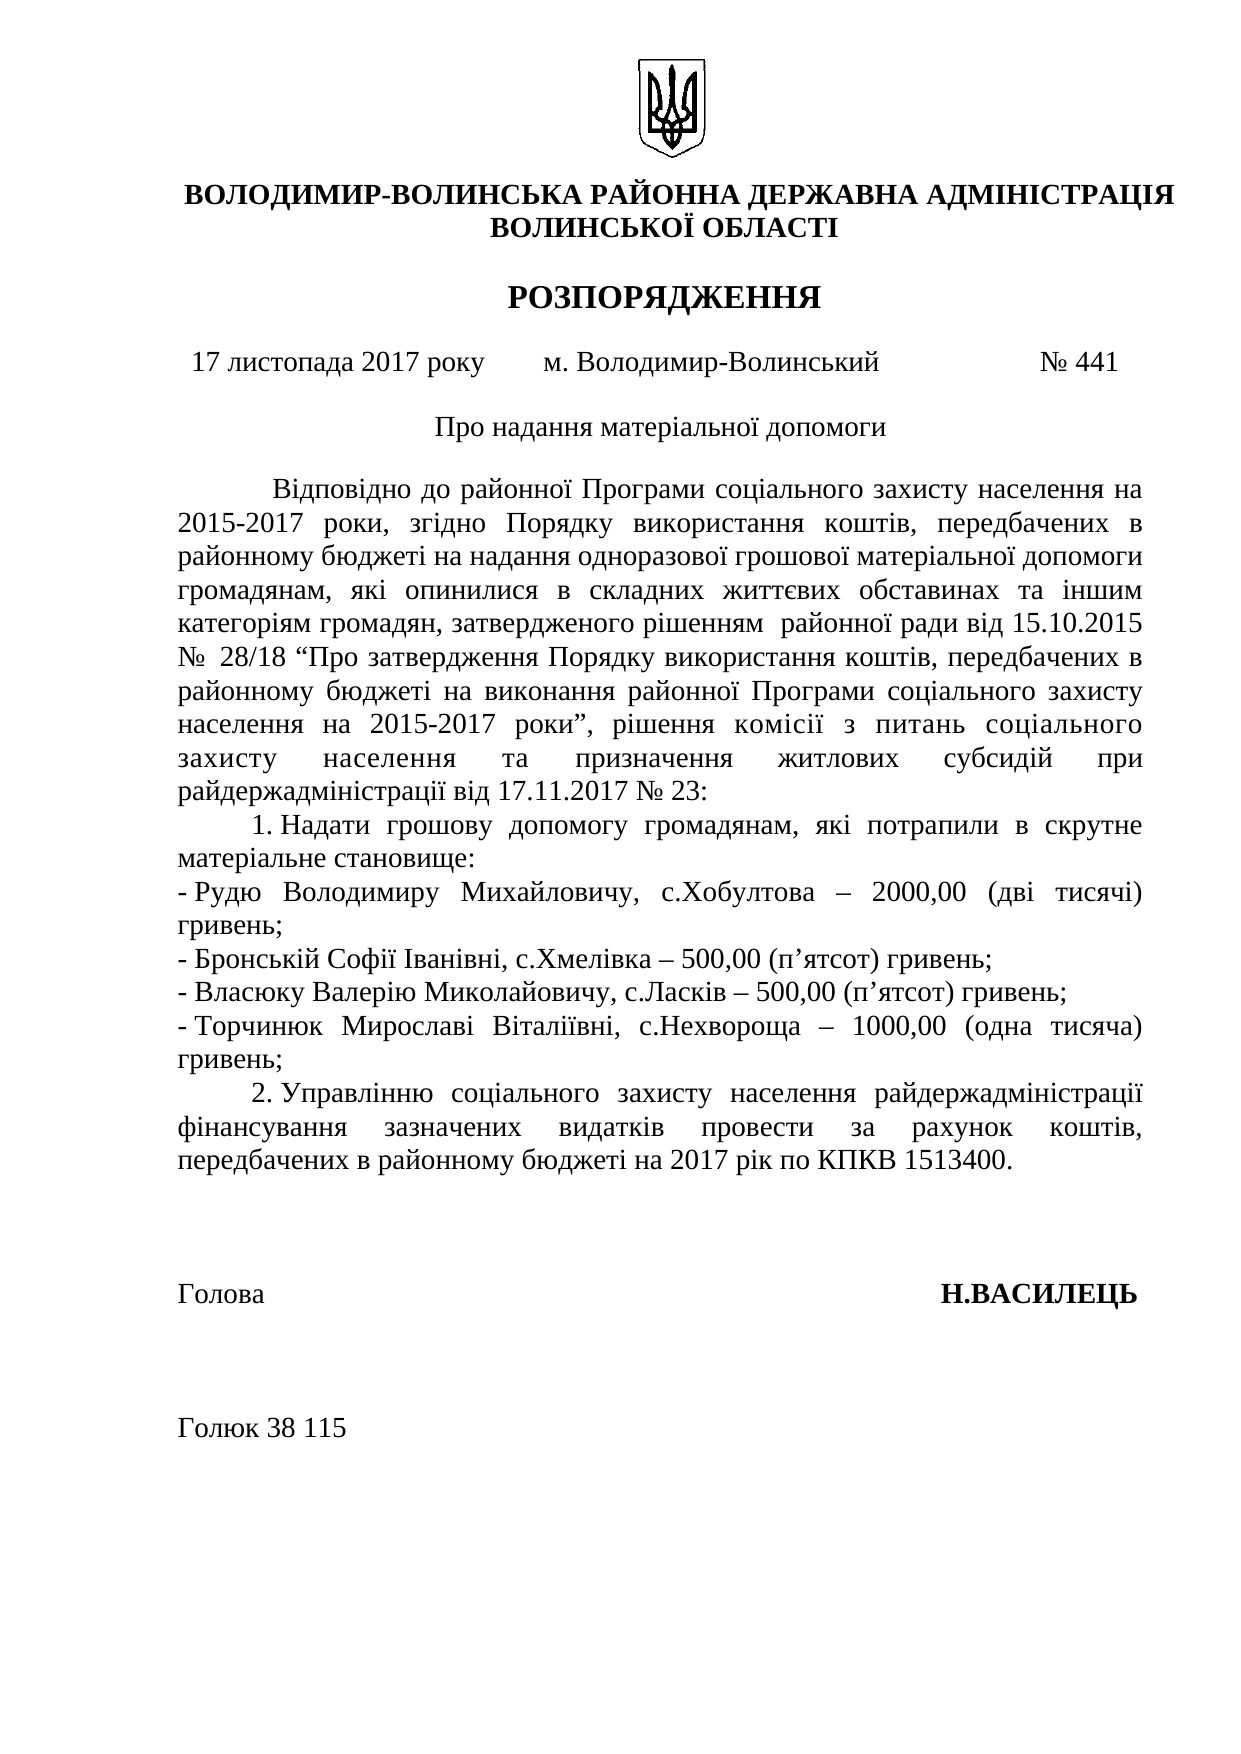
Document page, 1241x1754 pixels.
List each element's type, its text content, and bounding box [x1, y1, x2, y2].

text Голова Н.ВАСИЛЕЦЬ [177, 1276, 1143, 1310]
subtitle Про надання матеріальної допомоги [177, 409, 1143, 443]
text 1. Надати грошову допомогу громадянам, які потрапили в скрутне матеріальне становище: [177, 807, 1143, 874]
text - Торчинюк Мирославі Віталіївні, с.Нехвороща – 1000,00 (одна тисяча) гривень; [177, 1008, 1143, 1075]
subtitle ВОЛИНСЬКОЇ ОБЛАСТІ [177, 210, 1152, 244]
text Відповідно до районної Програми соціального захисту населення на 2015-2017 роки, згідно Порядку використання коштів, передбачених в районному бюджеті на надання одноразової грошової матеріальної допомоги громадянам, які опинилися в складних життєвих обставинах та іншим категоріям громадян, затвердженого рішенням районної ради від 15.10.2015 №_28/18 “Про затвердження Порядку використання коштів, передбачених в районному бюджеті на виконання районної Програми соціального захисту населення на 2015-2017 роки”, рішення комісії з питань соціального захисту населення та призначення житлових субсидій при райдержадміністрації від 17.11.2017 № 23: [177, 471, 1143, 807]
picture [638, 58, 706, 158]
text 17 листопада 2017 року м. Володимир-Волинський № 441 [177, 344, 1152, 378]
text Голюк 38 115 [177, 1411, 1143, 1444]
subtitle РОЗПОРЯДЖЕННЯ [177, 277, 1152, 316]
text - Власюку Валерію Миколайовичу, с.Ласків – 500,00 (п’ятсот) гривень; [177, 974, 1143, 1008]
subtitle ВОЛОДИМИР-ВОЛИНСЬКА РАЙОННА ДЕРЖАВНА АДМІНІСТРАЦІЯ [177, 177, 1181, 210]
text - Рудю Володимиру Михайловичу, с.Хобултова – 2000,00 (дві тисячі) гривень; [177, 874, 1143, 941]
text 2. Управлінню соціального захисту населення райдержадміністрації фінансування зазначених видатків провести за рахунок коштів, передбачених в районному бюджеті на 2017 рік по КПКВ 1513400. [177, 1075, 1143, 1176]
text - Бронській Софії Іванівні, с.Хмелівка – 500,00 (п’ятсот) гривень; [177, 941, 1143, 974]
